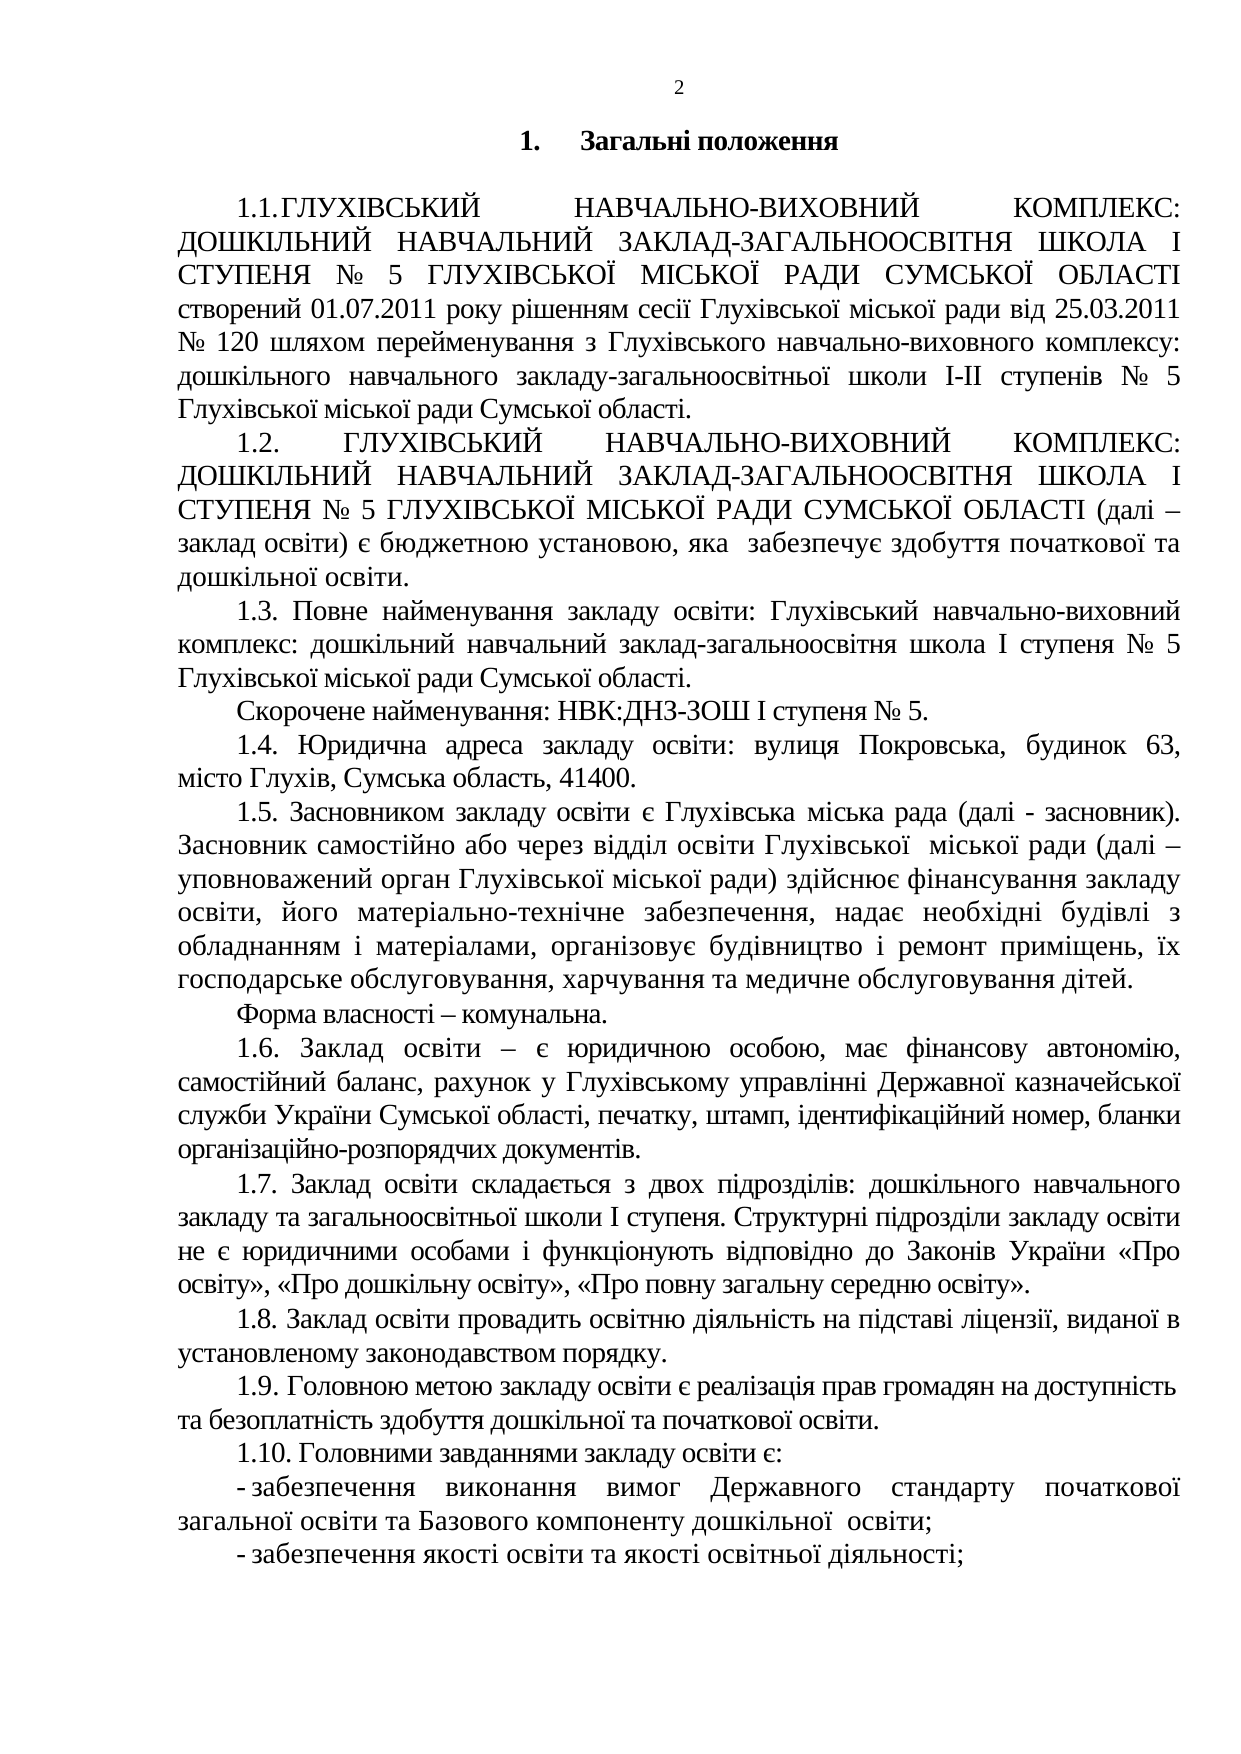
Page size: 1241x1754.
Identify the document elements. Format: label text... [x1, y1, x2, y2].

list ГЛУХІВСЬКИЙ НАВЧАЛЬНО-ВИХОВНИЙ КОМПЛЕКС: ДОШКІЛЬНИЙ НАВЧАЛЬНИЙ ЗАКЛАД-ЗАГАЛЬНООСВІТНЯ ШКОЛА І СТУПЕНЯ № 5 ГЛУХІВСЬКОЇ МІСЬКОЇ РАДИ СУМСЬКОЇ ОБЛАСТІ створений 01.07.2011 року рішенням сесії Глухівської міської ради від 25.03.2011 № 120 шляхом перейменування з Глухівського навчально-виховного комплексу: дошкільного навчального закладу-загальноосвітньої школи І-ІІ ступенів № 5 Глухівської міської ради Сумської області. [177, 190, 1181, 425]
text Форма власності – комунальна. [177, 997, 1181, 1030]
text 1.8. Заклад освіти провадить освітню діяльність на підставі ліцензії, виданої в установленому законодавством порядку. [177, 1301, 1181, 1368]
list забезпечення виконання вимог Державного стандарту початкової загальної освіти та Базового компоненту дошкільної освіти; [177, 1469, 1181, 1536]
text 1.3. Повне найменування закладу освіти: Глухівський навчально-виховний комплекс: дошкільний навчальний заклад-загальноосвітня школа І ступеня № 5 Глухівської міської ради Сумської області. [177, 593, 1181, 693]
text Скорочене найменування: НВК:ДНЗ-ЗОШ І ступеня № 5. [177, 693, 1181, 727]
list ГЛУХІВСЬКИЙ НАВЧАЛЬНО-ВИХОВНИЙ КОМПЛЕКС: ДОШКІЛЬНИЙ НАВЧАЛЬНИЙ ЗАКЛАД-ЗАГАЛЬНООСВІТНЯ ШКОЛА І СТУПЕНЯ № 5 ГЛУХІВСЬКОЇ МІСЬКОЇ РАДИ СУМСЬКОЇ ОБЛАСТІ (далі – заклад освіти) є бюджетною установою, яка забезпечує здобуття початкової та дошкільної освіти. [177, 425, 1181, 593]
list Загальні положення [177, 123, 1181, 157]
text 1.6. Заклад освіти – є юридичною особою, має фінансову автономію, самостійний баланс, рахунок у Глухівському управлінні Державної казначейської служби України Сумської області, печатку, штамп, ідентифікаційний номер, бланки організаційно-розпорядчих документів. [177, 1030, 1181, 1164]
text 1.10. Головними завданнями закладу освіти є: [177, 1436, 1181, 1469]
text 1.4. Юридична адреса закладу освіти: вулиця Покровська, будинок 63, місто Глухів, Сумська область, 41400. [177, 727, 1181, 794]
list забезпечення якості освіти та якості освітньої діяльності; [177, 1536, 1181, 1570]
text 1.5. Засновником закладу освіти є Глухівська міська рада (далі - засновник). Засновник самостійно або через відділ освіти Глухівської міської ради (далі – уповноважений орган Глухівської міської ради) здійснює фінансування закладу освіти, його матеріально-технічне забезпечення, надає необхідні будівлі з обладнанням і матеріалами, організовує будівництво і ремонт приміщень, їх господарське обслуговування, харчування та медичне обслуговування дітей. [177, 794, 1181, 995]
text 1.9. Головною метою закладу освіти є реалізація прав громадян на доступність та безоплатність здобуття дошкільної та початкової освіти. [177, 1368, 1181, 1436]
text 1.7. Заклад освіти складається з двох підрозділів: дошкільного навчального закладу та загальноосвітньої школи І ступеня. Структурні підрозділи закладу освіти не є юридичними особами і функціонують відповідно до Законів України «Про освіту», «Про дошкільну освіту», «Про повну загальну середню освіту». [177, 1166, 1181, 1300]
